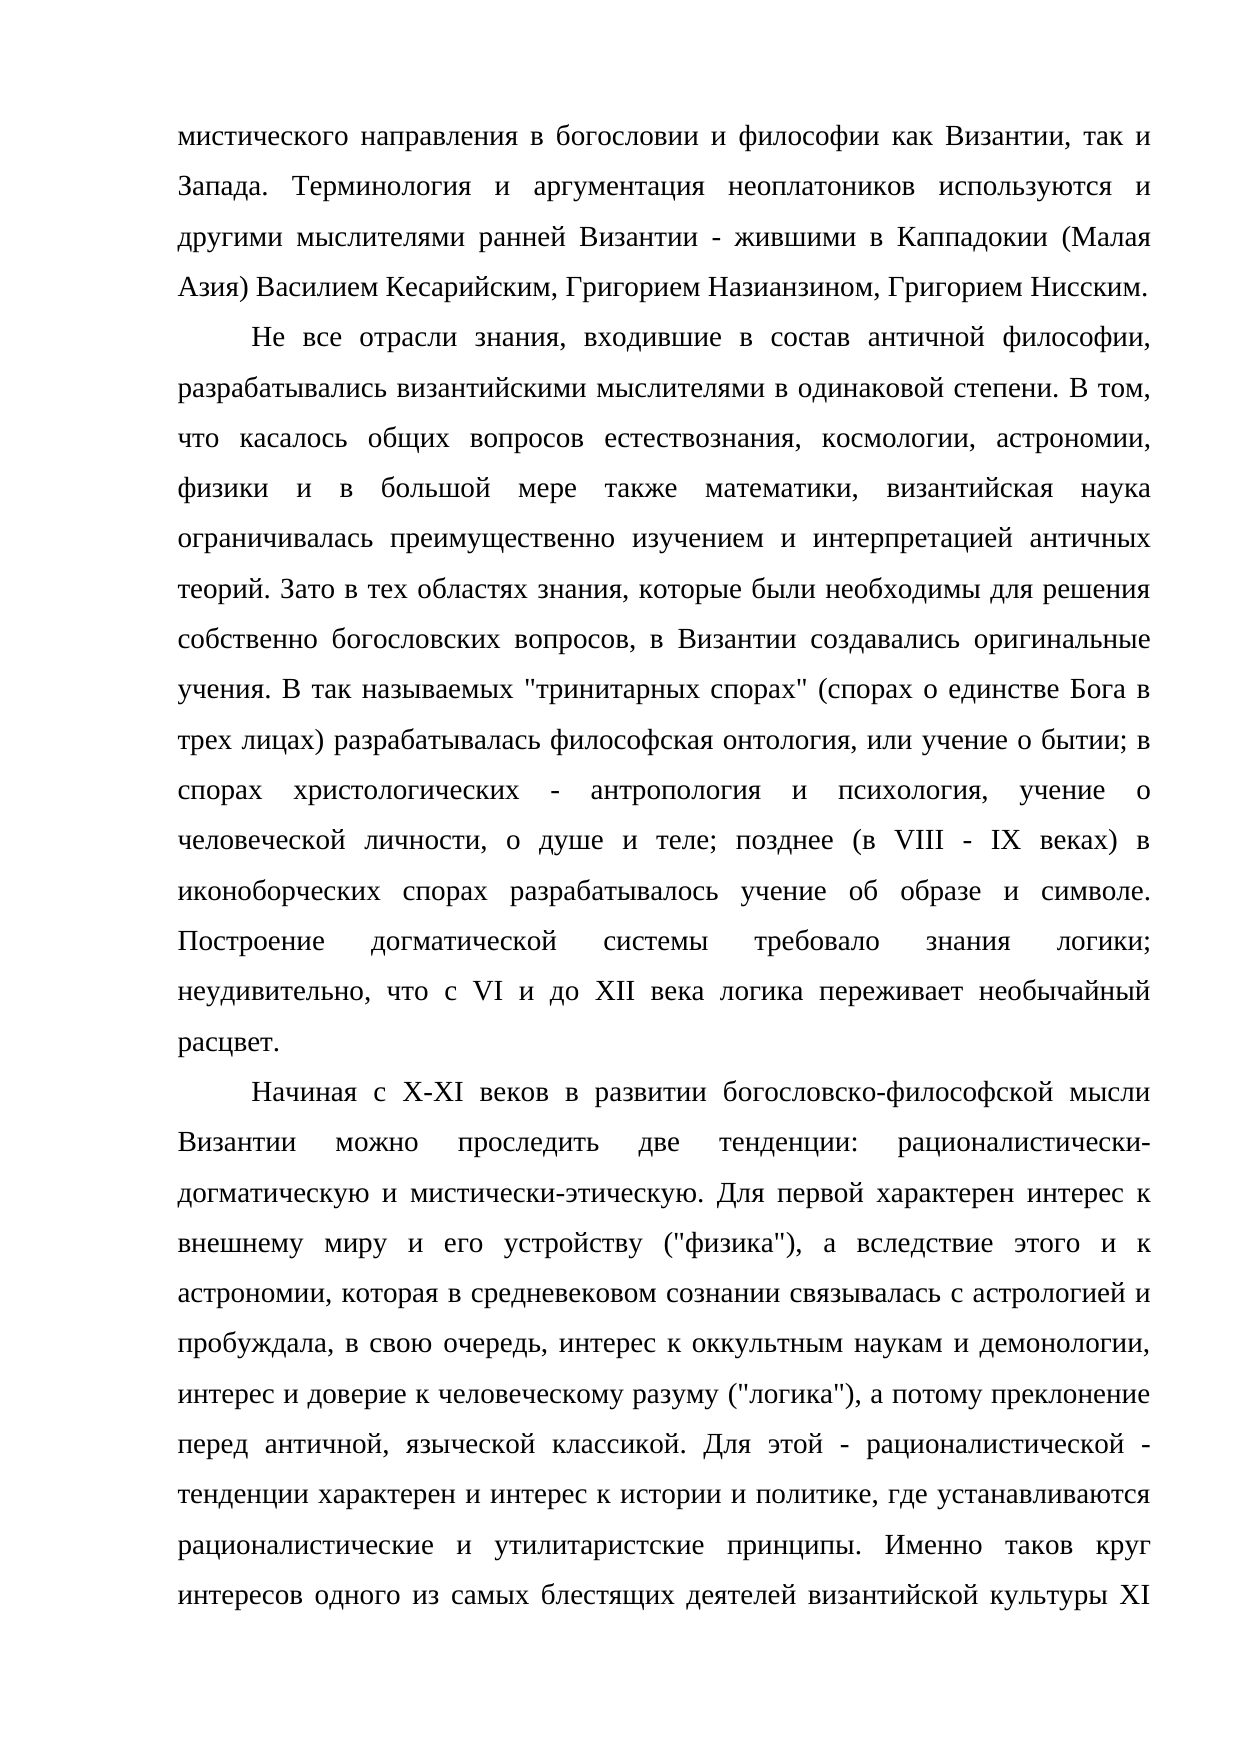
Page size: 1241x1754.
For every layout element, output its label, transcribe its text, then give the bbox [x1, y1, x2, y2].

text Не все отрасли знания, входившие в состав античной философии, разрабатывались византийскими мыслителями в одинаковой степени. В том, что касалось общих вопросов естествознания, космологии, астрономии, физики и в большой мере также математики, византийская наука ограничивалась преимущественно изучением и интерпретацией античных теорий. Зато в тех областях знания, которые были необходимы для решения собственно богословских вопросов, в Византии создавались оригинальные учения. В так называемых "тринитарных спорах" (спорах о единстве Бога в трех лицах) разрабатывалась философская онтология, или учение о бытии; в спорах христологических - антропология и психология, учение о человеческой личности, о душе и теле; позднее (в VIII - IX веках) в иконоборческих спорах разрабатывалось учение об образе и символе. Построение догматической системы требовало знания логики; неудивительно, что с VI и до XII века логика переживает необычайный расцвет. [177, 319, 1152, 1057]
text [177, 1074, 1152, 1611]
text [177, 118, 1152, 303]
